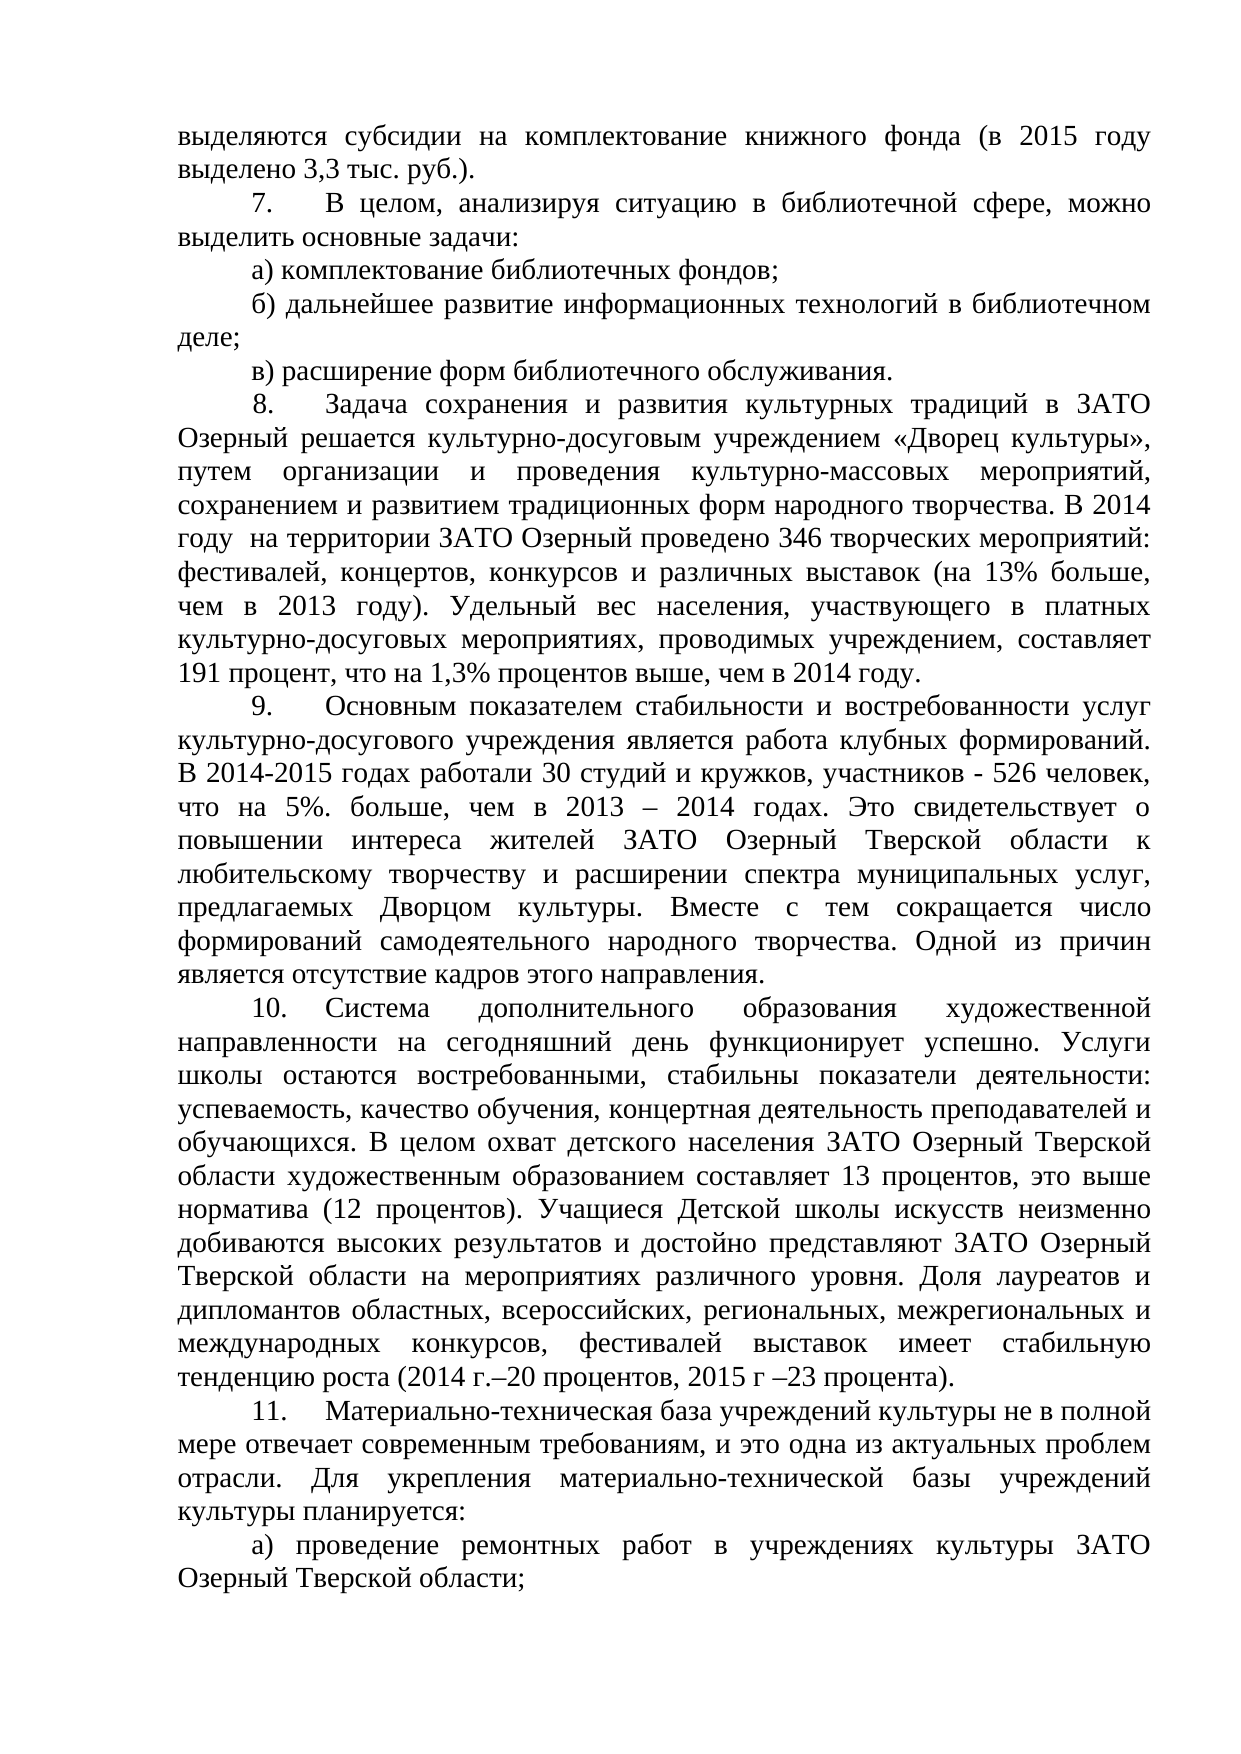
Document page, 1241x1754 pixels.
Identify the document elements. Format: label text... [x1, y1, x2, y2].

text 10. Система дополнительного образования художественной направленности на сегодняшний день функционирует успешно. Услуги школы остаются востребованными, стабильны показатели деятельности: успеваемость, качество обучения, концертная деятельность преподавателей и обучающихся. В целом охват детского населения ЗАТО Озерный Тверской области художественным образованием составляет 13 процентов, это выше норматива (12 процентов). Учащиеся Детской школы искусств неизменно добиваются высоких результатов и достойно представляют ЗАТО Озерный Тверской области на мероприятиях различного уровня. Доля лауреатов и дипломантов областных, всероссийских, региональных, межрегиональных и международных конкурсов, фестивалей выставок имеет стабильную тенденцию роста (2014 г.–20 процентов, 2015 г –23 процента). [177, 990, 1152, 1393]
text а) комплектование библиотечных фондов; [177, 252, 1152, 286]
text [177, 118, 1152, 185]
text 7. В целом, анализируя ситуацию в библиотечной сфере, можно выделить основные задачи: [177, 185, 1152, 252]
text 11. Материально-техническая база учреждений культуры не в полной мере отвечает современным требованиям, и это одна из актуальных проблем отрасли. Для укрепления материально-технической базы учреждений культуры планируется: [177, 1393, 1152, 1527]
text б) дальнейшее развитие информационных технологий в библиотечном деле; [177, 286, 1152, 353]
text 8. Задача сохранения и развития культурных традиций в ЗАТО Озерный решается культурно-досуговым учреждением «Дворец культуры», путем организации и проведения культурно-массовых мероприятий, сохранением и развитием традиционных форм народного творчества. В 2014 году на территории ЗАТО Озерный проведено 346 творческих мероприятий: фестивалей, концертов, конкурсов и различных выставок (на 13% больше, чем в 2013 году). Удельный вес населения, участвующего в платных культурно-досуговых мероприятиях, проводимых учреждением, составляет 191 процент, что на 1,3% процентов выше, чем в 2014 году. [177, 386, 1152, 688]
text в) расширение форм библиотечного обслуживания. [177, 353, 1152, 386]
text а) проведение ремонтных работ в учреждениях культуры ЗАТО Озерный Тверской области; [177, 1527, 1152, 1594]
text 9. Основным показателем стабильности и востребованности услуг культурно-досугового учреждения является работа клубных формирований. В 2014-2015 годах работали 30 студий и кружков, участников - 526 человек, что на 5%. больше, чем в 2013 – 2014 годах. Это свидетельствует о повышении интереса жителей ЗАТО Озерный Тверской области к любительскому творчеству и расширении спектра муниципальных услуг, предлагаемых Дворцом культуры. Вместе с тем сокращается число формирований самодеятельного народного творчества. Одной из причин является отсутствие кадров этого направления. [177, 688, 1152, 990]
